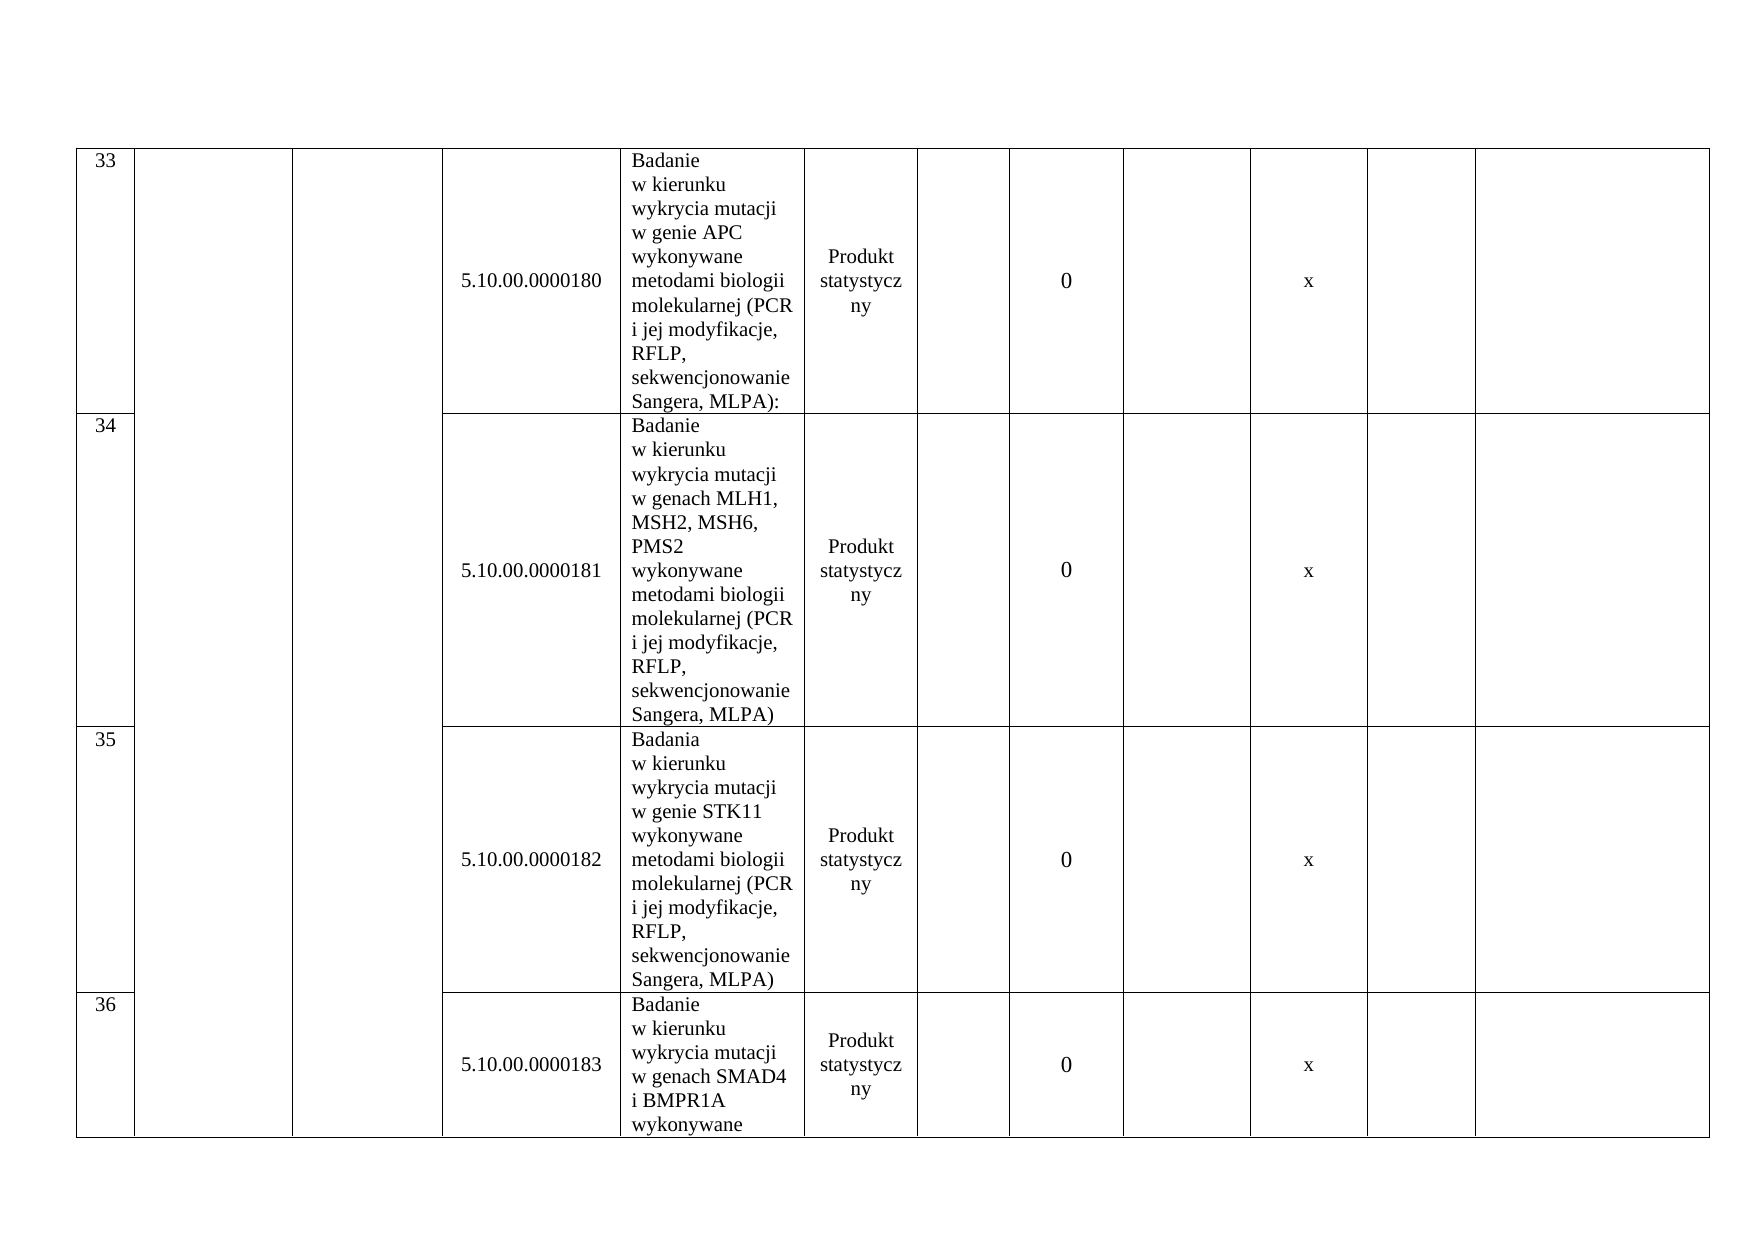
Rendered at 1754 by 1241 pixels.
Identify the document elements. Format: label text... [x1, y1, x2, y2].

table_cell [1368, 727, 1475, 991]
table_cell 0 [1010, 993, 1123, 1136]
table_cell Badania w kierunku wykrycia mutacji w genie STK11 wykonywane metodami biologii molekularnej (PCR i jej modyfikacje, RFLP, sekwencjonowanie Sangera, MLPA) [621, 727, 804, 991]
table_cell Badanie w kierunku wykrycia mutacji w genach MLH1, MSH2, MSH6, PMS2 wykonywane metodami biologii molekularnej (PCR i jej modyfikacje, RFLP, sekwencjonowanie Sangera, MLPA) [621, 414, 804, 726]
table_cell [805, 149, 917, 413]
table_cell Produkt statystyczny [805, 727, 917, 991]
table_cell 5.10.00.0000182 [443, 727, 620, 991]
table_cell [918, 727, 1009, 991]
table_cell [1124, 149, 1250, 413]
table_cell 34 [77, 414, 134, 726]
table_cell x [1251, 414, 1367, 726]
table_cell 35 [77, 727, 134, 991]
table_cell [1476, 149, 1709, 413]
table_cell [1124, 414, 1250, 726]
table_cell [1476, 993, 1709, 1136]
table_cell [1368, 993, 1475, 1136]
table_cell [1476, 727, 1709, 991]
table_cell 36 [77, 993, 134, 1136]
table_cell [1124, 727, 1250, 991]
table_cell Produkt statystyczny [805, 414, 917, 726]
table_cell [1368, 149, 1475, 413]
table_cell 5.10.00.0000181 [443, 414, 620, 726]
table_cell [621, 993, 804, 1136]
table_cell x [1251, 727, 1367, 991]
table_cell 33 [77, 149, 134, 413]
table_cell [918, 993, 1009, 1136]
table_cell 5.10.00.0000180 [443, 149, 620, 413]
table_cell x [1251, 993, 1367, 1136]
table_cell [1476, 414, 1709, 726]
table_cell 0 [1010, 414, 1123, 726]
table_cell Badanie w kierunku wykrycia mutacji w genie APC wykonywane metodami biologii molekularnej (PCR i jej modyfikacje, RFLP, sekwencjonowanie Sangera, MLPA): [621, 149, 804, 413]
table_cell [805, 993, 917, 1136]
table_cell [918, 149, 1009, 413]
table_cell [918, 414, 1009, 726]
table_cell [1124, 993, 1250, 1136]
table_cell x [1251, 149, 1367, 413]
table_cell [1368, 414, 1475, 726]
table_cell 0 [1010, 149, 1123, 413]
table_cell 0 [1010, 727, 1123, 991]
table_cell 5.10.00.0000183 [443, 993, 620, 1136]
